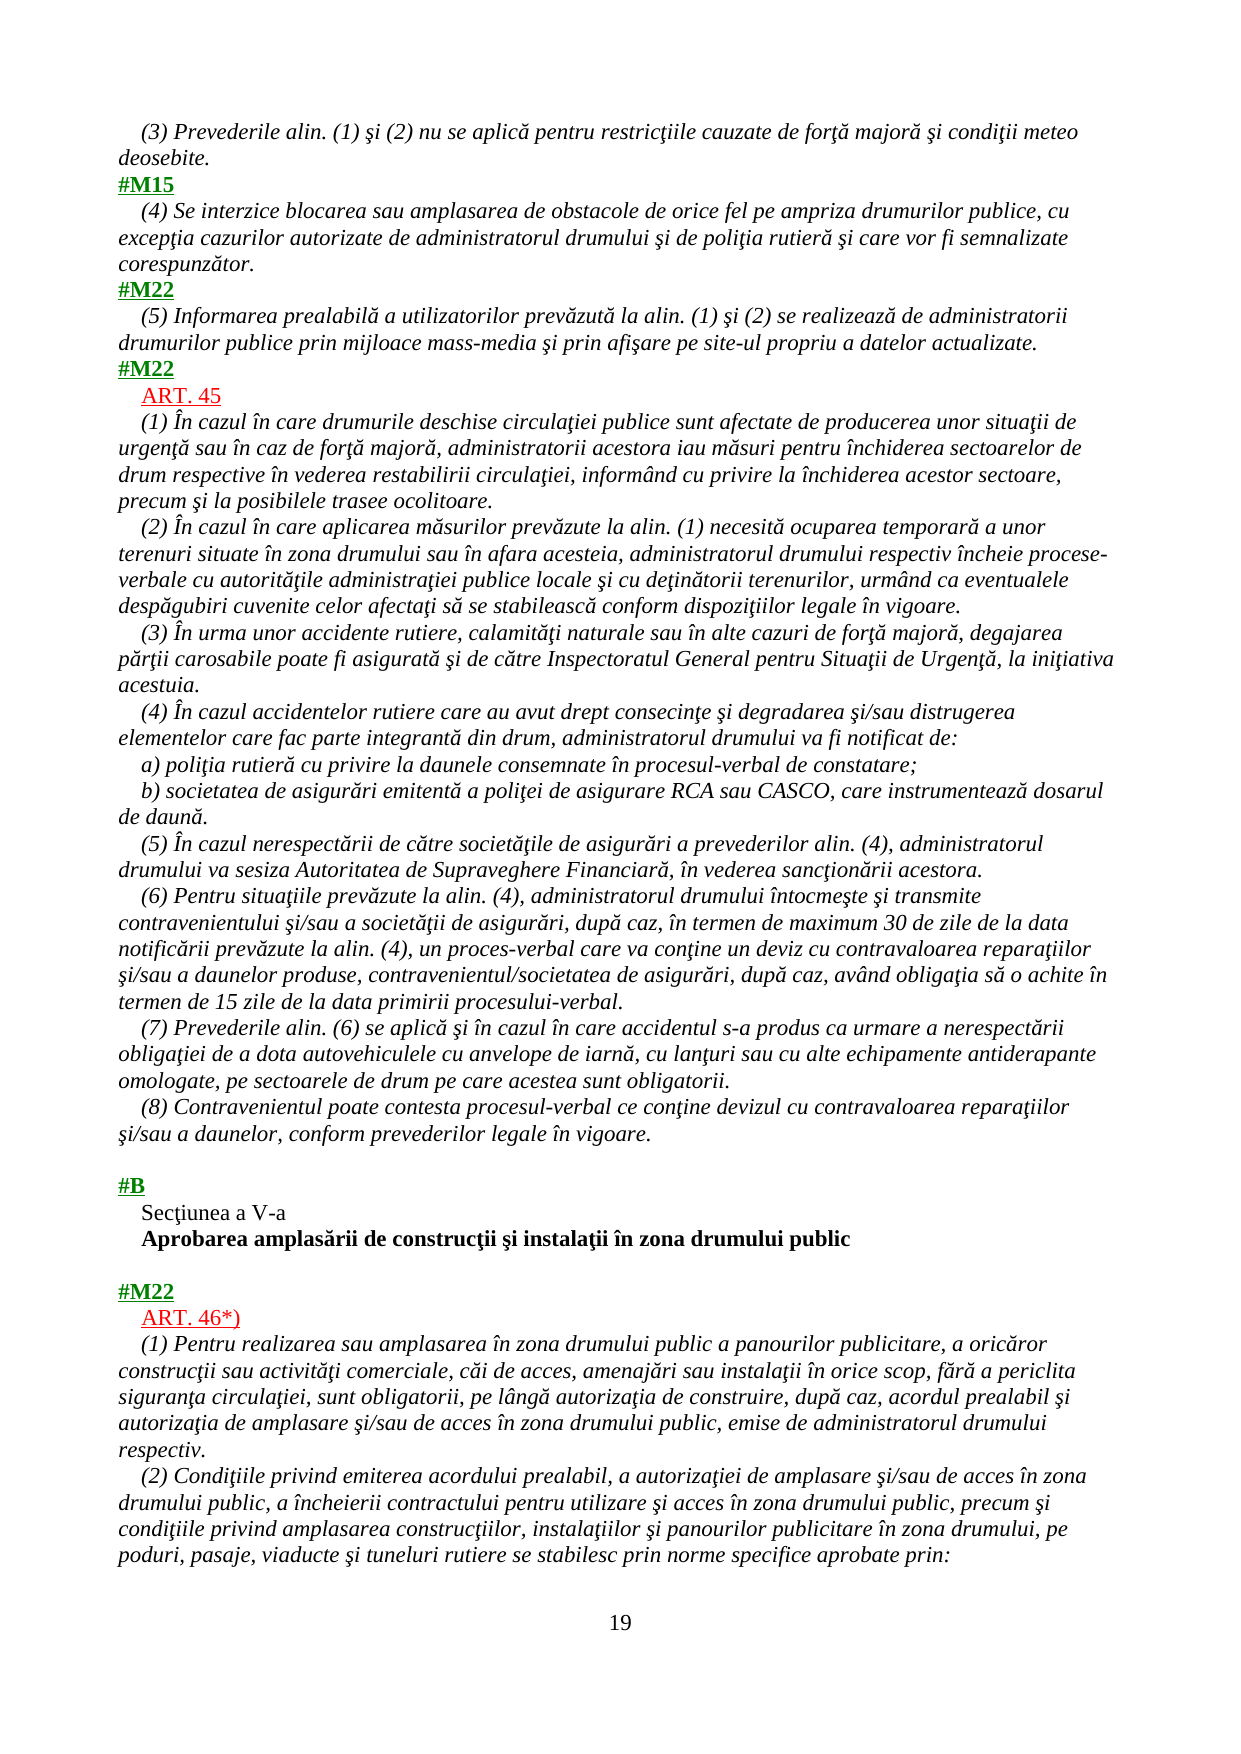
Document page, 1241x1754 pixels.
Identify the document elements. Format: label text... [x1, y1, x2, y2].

text (3) Prevederile alin. (1) şi (2) nu se aplică pentru restricţiile cauzate de forţă majoră şi condiţii meteo deosebite. [118, 118, 1122, 171]
text b) societatea de asigurări emitentă a poliţei de asigurare RCA sau CASCO, care instrumentează dosarul de daună. [118, 777, 1122, 830]
text #M15 [118, 171, 1122, 197]
text (4) În cazul accidentelor rutiere care au avut drept consecinţe şi degradarea şi/sau distrugerea elementelor care fac parte integrantă din drum, administratorul drumului va fi notificat de: [118, 698, 1122, 751]
text (5) Informarea prealabilă a utilizatorilor prevăzută la alin. (1) şi (2) se realizează de administratorii drumurilor publice prin mijloace mass-media şi prin afişare pe site-ul propriu a datelor actualizate. [118, 303, 1122, 355]
text (3) În urma unor accidente rutiere, calamităţi naturale sau în alte cazuri de forţă majoră, degajarea părţii carosabile poate fi asigurată şi de către Inspectoratul General pentru Situaţii de Urgenţă, la iniţiativa acestuia. [118, 619, 1122, 698]
text Secţiunea a V-a [118, 1199, 1122, 1225]
text #M22 [118, 355, 1122, 382]
text ART. 45 [118, 382, 1122, 408]
text (4) Se interzice blocarea sau amplasarea de obstacole de orice fel pe ampriza drumurilor publice, cu excepţia cazurilor autorizate de administratorul drumului şi de poliţia rutieră şi care vor fi semnalizate corespunzător. [118, 197, 1122, 276]
text (1) Pentru realizarea sau amplasarea în zona drumului public a panourilor publicitare, a oricăror construcţii sau activităţi comerciale, căi de acces, amenajări sau instalaţii în orice scop, fără a periclita siguranţa circulaţiei, sunt obligatorii, pe lângă autorizaţia de construire, după caz, acordul prealabil şi autorizaţia de amplasare şi/sau de acces în zona drumului public, emise de administratorul drumului respectiv. [118, 1330, 1122, 1462]
text #M22 [118, 1278, 1122, 1304]
text (2) În cazul în care aplicarea măsurilor prevăzute la alin. (1) necesită ocuparea temporară a unor terenuri situate în zona drumului sau în afara acesteia, administratorul drumului respectiv încheie procese-verbale cu autorităţile administraţiei publice locale şi cu deţinătorii terenurilor, urmând ca eventualele despăgubiri cuvenite celor afectaţi să se stabilească conform dispoziţiilor legale în vigoare. [118, 513, 1122, 619]
text (6) Pentru situaţiile prevăzute la alin. (4), administratorul drumului întocmeşte şi transmite contravenientului şi/sau a societăţii de asigurări, după caz, în termen de maximum 30 de zile de la data notificării prevăzute la alin. (4), un proces-verbal care va conţine un deviz cu contravaloarea reparaţiilor şi/sau a daunelor produse, contravenientul/societatea de asigurări, după caz, având obligaţia să o achite în termen de 15 zile de la data primirii procesului-verbal. [118, 882, 1122, 1014]
text a) poliţia rutieră cu privire la daunele consemnate în procesul-verbal de constatare; [118, 751, 1122, 777]
text (5) În cazul nerespectării de către societăţile de asigurări a prevederilor alin. (4), administratorul drumului va sesiza Autoritatea de Supraveghere Financiară, în vederea sancţionării acestora. [118, 830, 1122, 882]
text #B [118, 1172, 1122, 1199]
text #M22 [118, 276, 1122, 303]
text Aprobarea amplasării de construcţii şi instalaţii în zona drumului public [118, 1225, 1122, 1251]
text (1) În cazul în care drumurile deschise circulaţiei publice sunt afectate de producerea unor situaţii de urgenţă sau în caz de forţă majoră, administratorii acestora iau măsuri pentru închiderea sectoarelor de drum respective în vederea restabilirii circulaţiei, informând cu privire la închiderea acestor sectoare, precum şi la posibilele trasee ocolitoare. [118, 408, 1122, 513]
text (7) Prevederile alin. (6) se aplică şi în cazul în care accidentul s-a produs ca urmare a nerespectării obligaţiei de a dota autovehiculele cu anvelope de iarnă, cu lanţuri sau cu alte echipamente antiderapante omologate, pe sectoarele de drum pe care acestea sunt obligatorii. [118, 1014, 1122, 1093]
text ART. 46*) [118, 1304, 1122, 1330]
text (2) Condiţiile privind emiterea acordului prealabil, a autorizaţiei de amplasare şi/sau de acces în zona drumului public, a încheierii contractului pentru utilizare şi acces în zona drumului public, precum şi condiţiile privind amplasarea construcţiilor, instalaţiilor şi panourilor publicitare în zona drumului, pe poduri, pasaje, viaducte şi tuneluri rutiere se stabilesc prin norme specifice aprobate prin: [118, 1462, 1122, 1568]
text (8) Contravenientul poate contesta procesul-verbal ce conţine devizul cu contravaloarea reparaţiilor şi/sau a daunelor, conform prevederilor legale în vigoare. [118, 1093, 1122, 1146]
